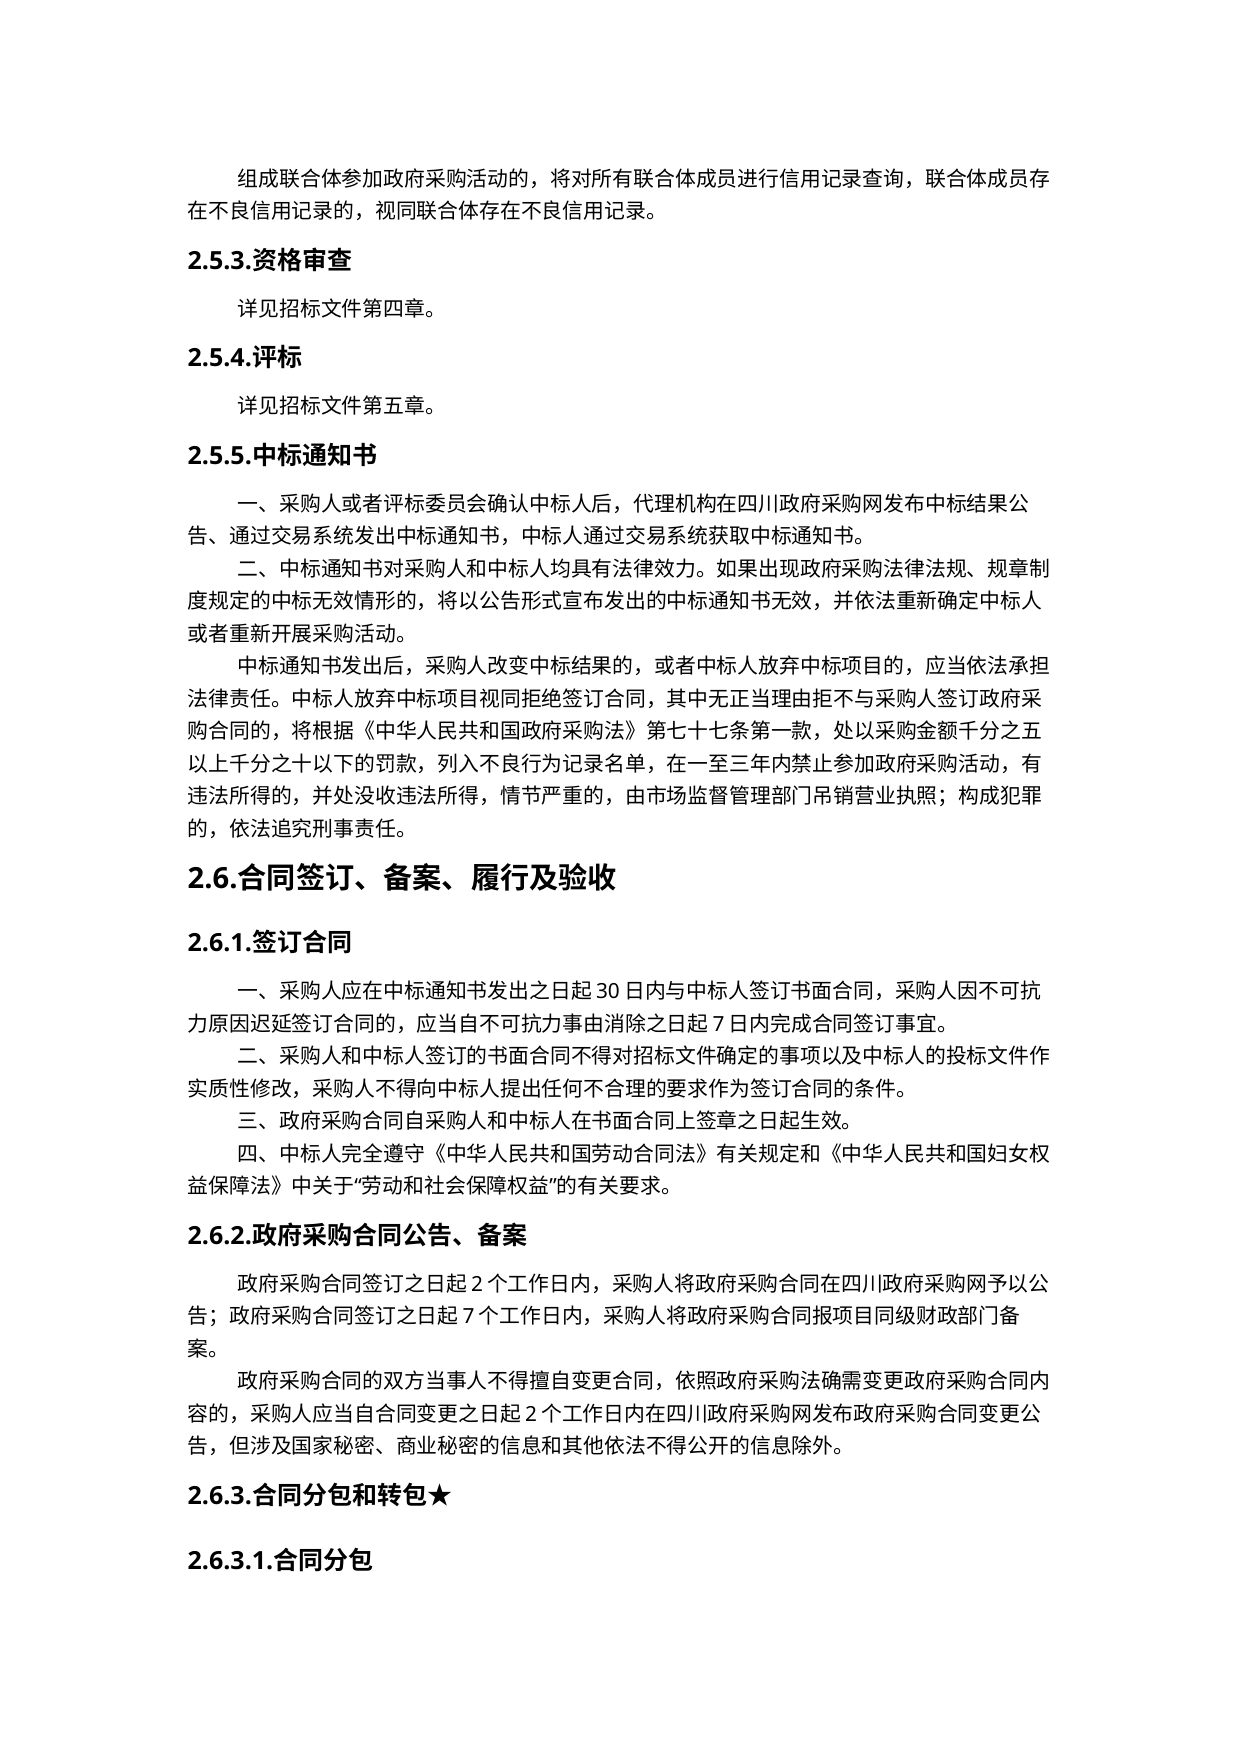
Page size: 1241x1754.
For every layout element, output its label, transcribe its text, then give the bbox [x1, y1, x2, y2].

text 二、采购人和中标人签订的书面合同不得对招标文件确定的事项以及中标人的投标文件作实质性修改，采购人不得向中标人提出任何不合理的要求作为签订合同的条件。 [187, 1039, 1053, 1104]
text 2.6.1.签订合同 [187, 909, 1053, 974]
text 一、采购人或者评标委员会确认中标人后，代理机构在四川政府采购网发布中标结果公告、通过交易系统发出中标通知书，中标人通过交易系统获取中标通知书。 [187, 487, 1053, 552]
text 二、中标通知书对采购人和中标人均具有法律效力。如果出现政府采购法律法规、规章制度规定的中标无效情形的，将以公告形式宣布发出的中标通知书无效，并依法重新确定中标人或者重新开展采购活动。 [187, 552, 1053, 649]
text 政府采购合同的双方当事人不得擅自变更合同，依照政府采购法确需变更政府采购合同内容的，采购人应当自合同变更之日起2个工作日内在四川政府采购网发布政府采购合同变更公告，但涉及国家秘密、商业秘密的信息和其他依法不得公开的信息除外。 [187, 1364, 1053, 1462]
text 四、中标人完全遵守《中华人民共和国劳动合同法》有关规定和《中华人民共和国妇女权益保障法》中关于“劳动和社会保障权益”的有关要求。 [187, 1137, 1053, 1202]
text 2.6.3.1.合同分包 [187, 1527, 1053, 1592]
text 政府采购合同签订之日起2个工作日内，采购人将政府采购合同在四川政府采购网予以公告；政府采购合同签订之日起7个工作日内，采购人将政府采购合同报项目同级财政部门备案。 [187, 1267, 1053, 1364]
text 2.6.2.政府采购合同公告、备案 [187, 1202, 1053, 1267]
text 详见招标文件第四章。 [187, 292, 1053, 324]
text 2.5.4.评标 [187, 324, 1053, 389]
text 中标通知书发出后，采购人改变中标结果的，或者中标人放弃中标项目的，应当依法承担法律责任。中标人放弃中标项目视同拒绝签订合同，其中无正当理由拒不与采购人签订政府采购合同的，将根据《中华人民共和国政府采购法》第七十七条第一款，处以采购金额千分之五以上千分之十以下的罚款，列入不良行为记录名单，在一至三年内禁止参加政府采购活动，有违法所得的，并处没收违法所得，情节严重的，由市场监督管理部门吊销营业执照；构成犯罪的，依法追究刑事责任。 [187, 649, 1053, 844]
text 详见招标文件第五章。 [187, 389, 1053, 422]
text 2.6.合同签订、备案、履行及验收 [187, 844, 1053, 909]
text 一、采购人应在中标通知书发出之日起30日内与中标人签订书面合同，采购人因不可抗力原因迟延签订合同的，应当自不可抗力事由消除之日起7日内完成合同签订事宜。 [187, 974, 1053, 1039]
text 2.5.3.资格审查 [187, 227, 1053, 292]
text 2.5.5.中标通知书 [187, 422, 1053, 487]
text 组成联合体参加政府采购活动的，将对所有联合体成员进行信用记录查询，联合体成员存在不良信用记录的，视同联合体存在不良信用记录。 [187, 162, 1053, 227]
text 2.6.3.合同分包和转包★ [187, 1462, 1053, 1527]
text 三、政府采购合同自采购人和中标人在书面合同上签章之日起生效。 [187, 1104, 1053, 1137]
